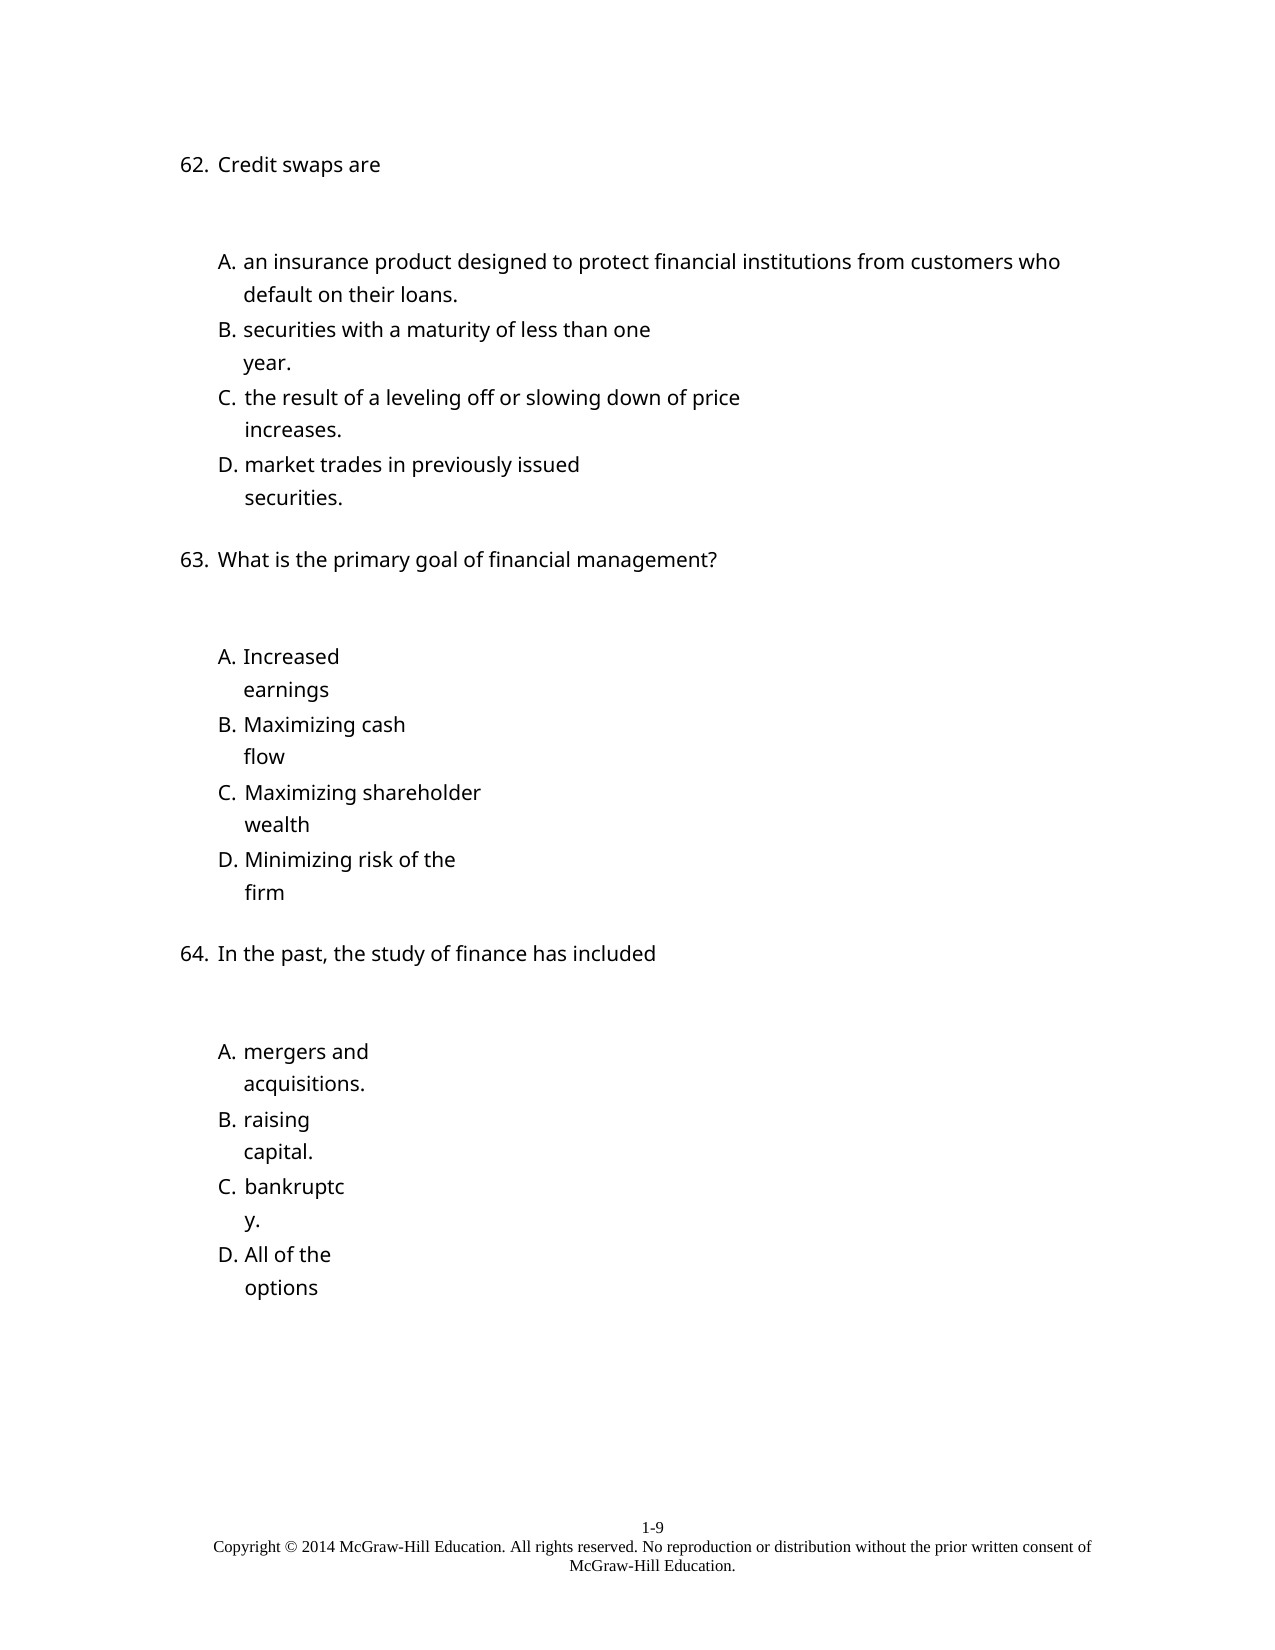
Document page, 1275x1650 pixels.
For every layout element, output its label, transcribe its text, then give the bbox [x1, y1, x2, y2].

table_header 62. [180, 150, 218, 516]
table_header 64. [180, 940, 218, 1305]
table_header 63. [180, 545, 218, 910]
table_header What is the primary goal of financial management? [218, 545, 1125, 910]
table_header Credit swaps are [218, 150, 1125, 516]
table_header In the past, the study of finance has included [218, 940, 1125, 1305]
